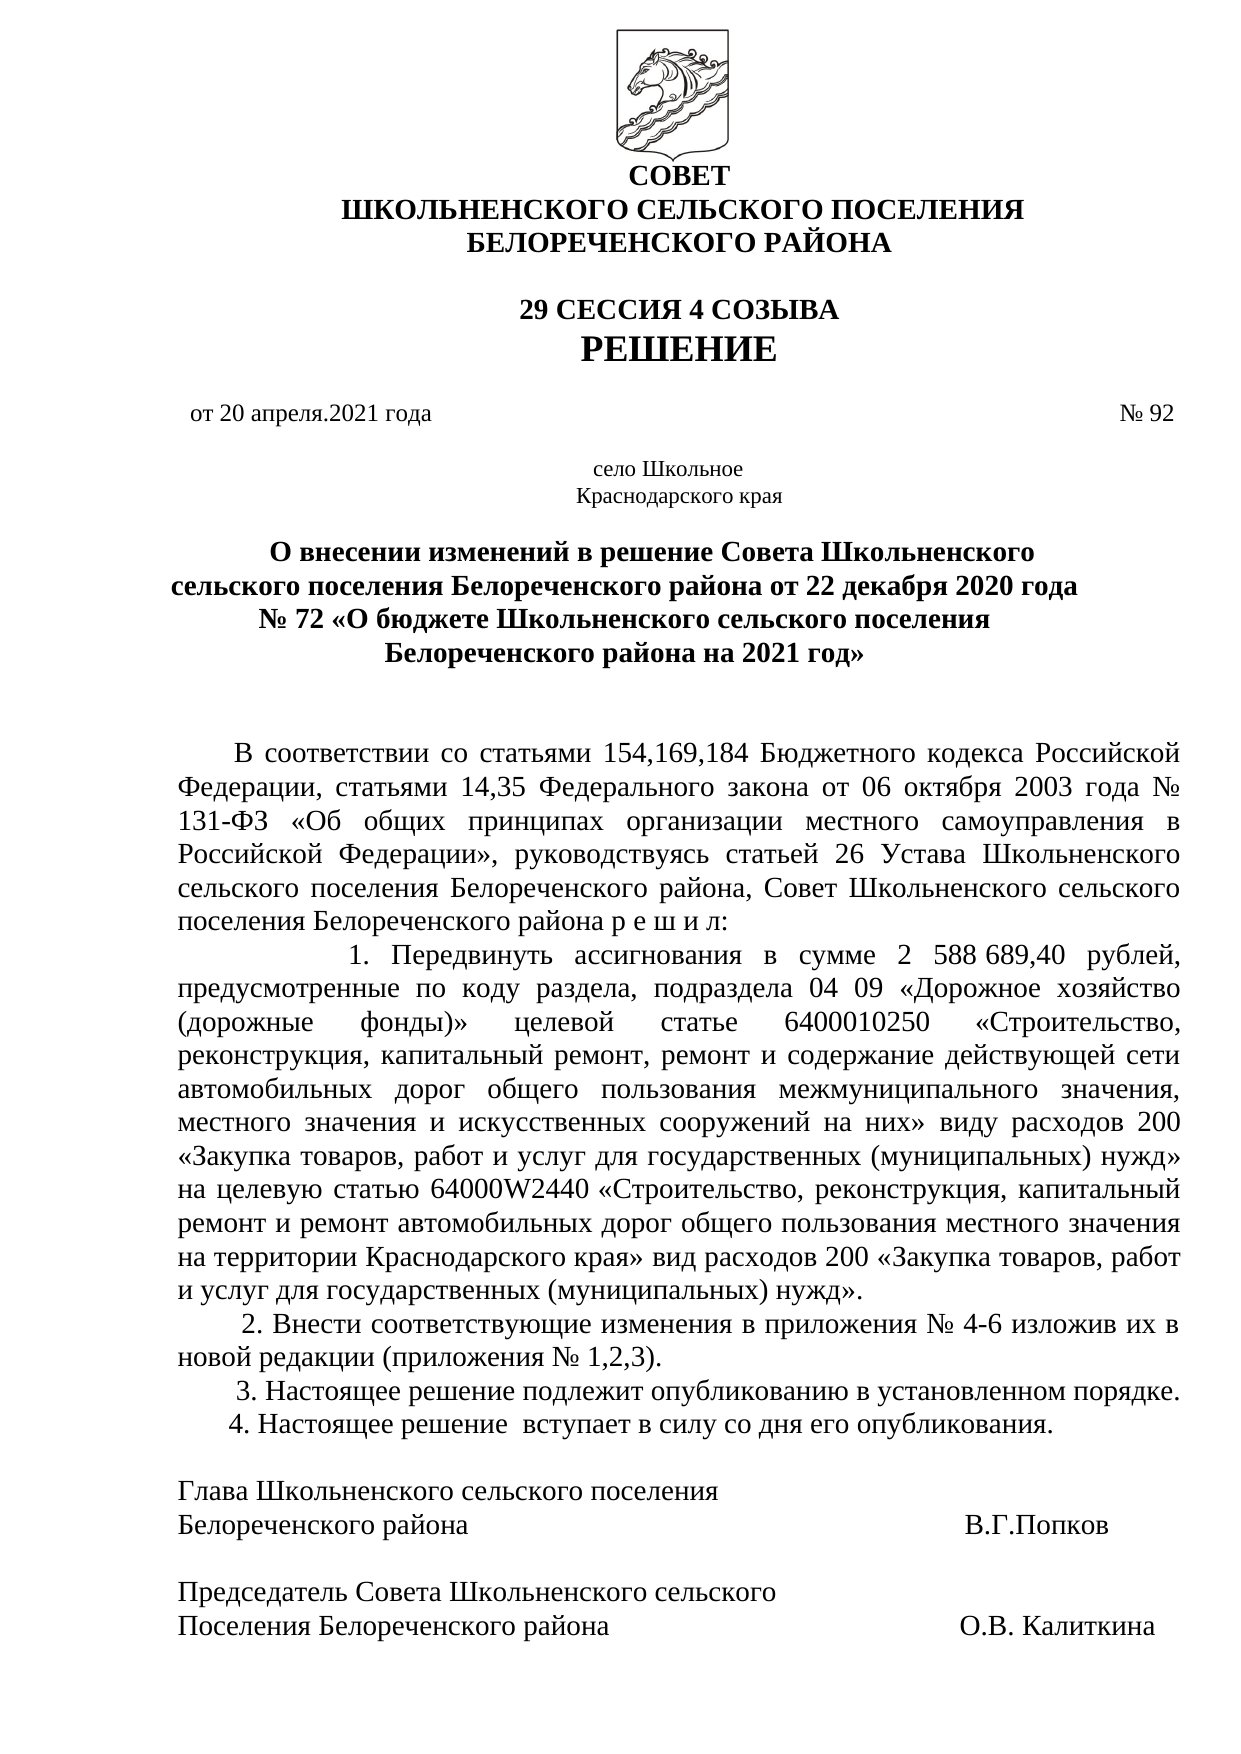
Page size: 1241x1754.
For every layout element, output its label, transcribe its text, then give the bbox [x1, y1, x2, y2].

text Краснодарского края [177, 482, 1181, 508]
text 29 СЕССИЯ 4 СОЗЫВА [177, 292, 1181, 326]
text ШКОЛЬНЕНСКОГО СЕЛЬСКОГО ПОСЕЛЕНИЯ [177, 192, 1181, 225]
text от 20 апреля.2021 года № 92 [177, 398, 1181, 427]
text Глава Школьненского сельского поселения [177, 1473, 1181, 1507]
text село Школьное [177, 455, 1181, 482]
picture [616, 29, 729, 162]
text 1. Передвинуть ассигнования в сумме 2 588 689,40 рублей, предусмотренные по коду раздела, подраздела 04 09 «Дорожное хозяйство (дорожные фонды)» целевой статье 6400010250 «Строительство, реконструкция, капитальный ремонт, ремонт и содержание действующей сети автомобильных дорог общего пользования межмуниципального значения, местного значения и искусственных сооружений на них» виду расходов 200 «Закупка товаров, работ и услуг для государственных (муниципальных) нужд» на целевую статью 64000W2440 «Строительство, реконструкция, капитальный ремонт и ремонт автомобильных дорог общего пользования местного значения на территории Краснодарского края» вид расходов 200 «Закупка товаров, работ и услуг для государственных (муниципальных) нужд». [177, 937, 1181, 1306]
text СОВЕТ [177, 158, 1181, 192]
text Поселения Белореченского района О.В. Калиткина [177, 1608, 1181, 1641]
text Белореченского района В.Г.Попков [177, 1507, 1181, 1541]
text 2. Внести соответствующие изменения в приложения № 4-6 изложив их в новой редакции (приложения № 1,2,3). [177, 1306, 1181, 1373]
text Председатель Совета Школьненского сельского [177, 1574, 1181, 1608]
text 4. Настоящее решение вступает в силу со дня его опубликования. [177, 1406, 1181, 1440]
text 3. Настоящее решение подлежит опубликованию в установленном порядке. [177, 1373, 1181, 1406]
table_header О внесении изменений в решение Совета Школьненского сельского поселения Белореченского района от 22 декабря 2020 года № 72 «О бюджете Школьненского сельского поселения Белореченского района на 2021 год» [155, 534, 1094, 736]
text РЕШЕНИЕ [177, 326, 1181, 369]
text В соответствии со статьями 154,169,184 Бюджетного кодекса Российской Федерации, статьями 14,35 Федерального закона от 06 октября 2003 года № 131-ФЗ «Об общих принципах организации местного самоуправления в Российской Федерации», руководствуясь статьей 26 Устава Школьненского сельского поселения Белореченского района, Совет Школьненского сельского поселения Белореченского района р е ш и л: [177, 736, 1181, 937]
text БЕЛОРЕЧЕНСКОГО РАЙОНА [177, 225, 1181, 259]
